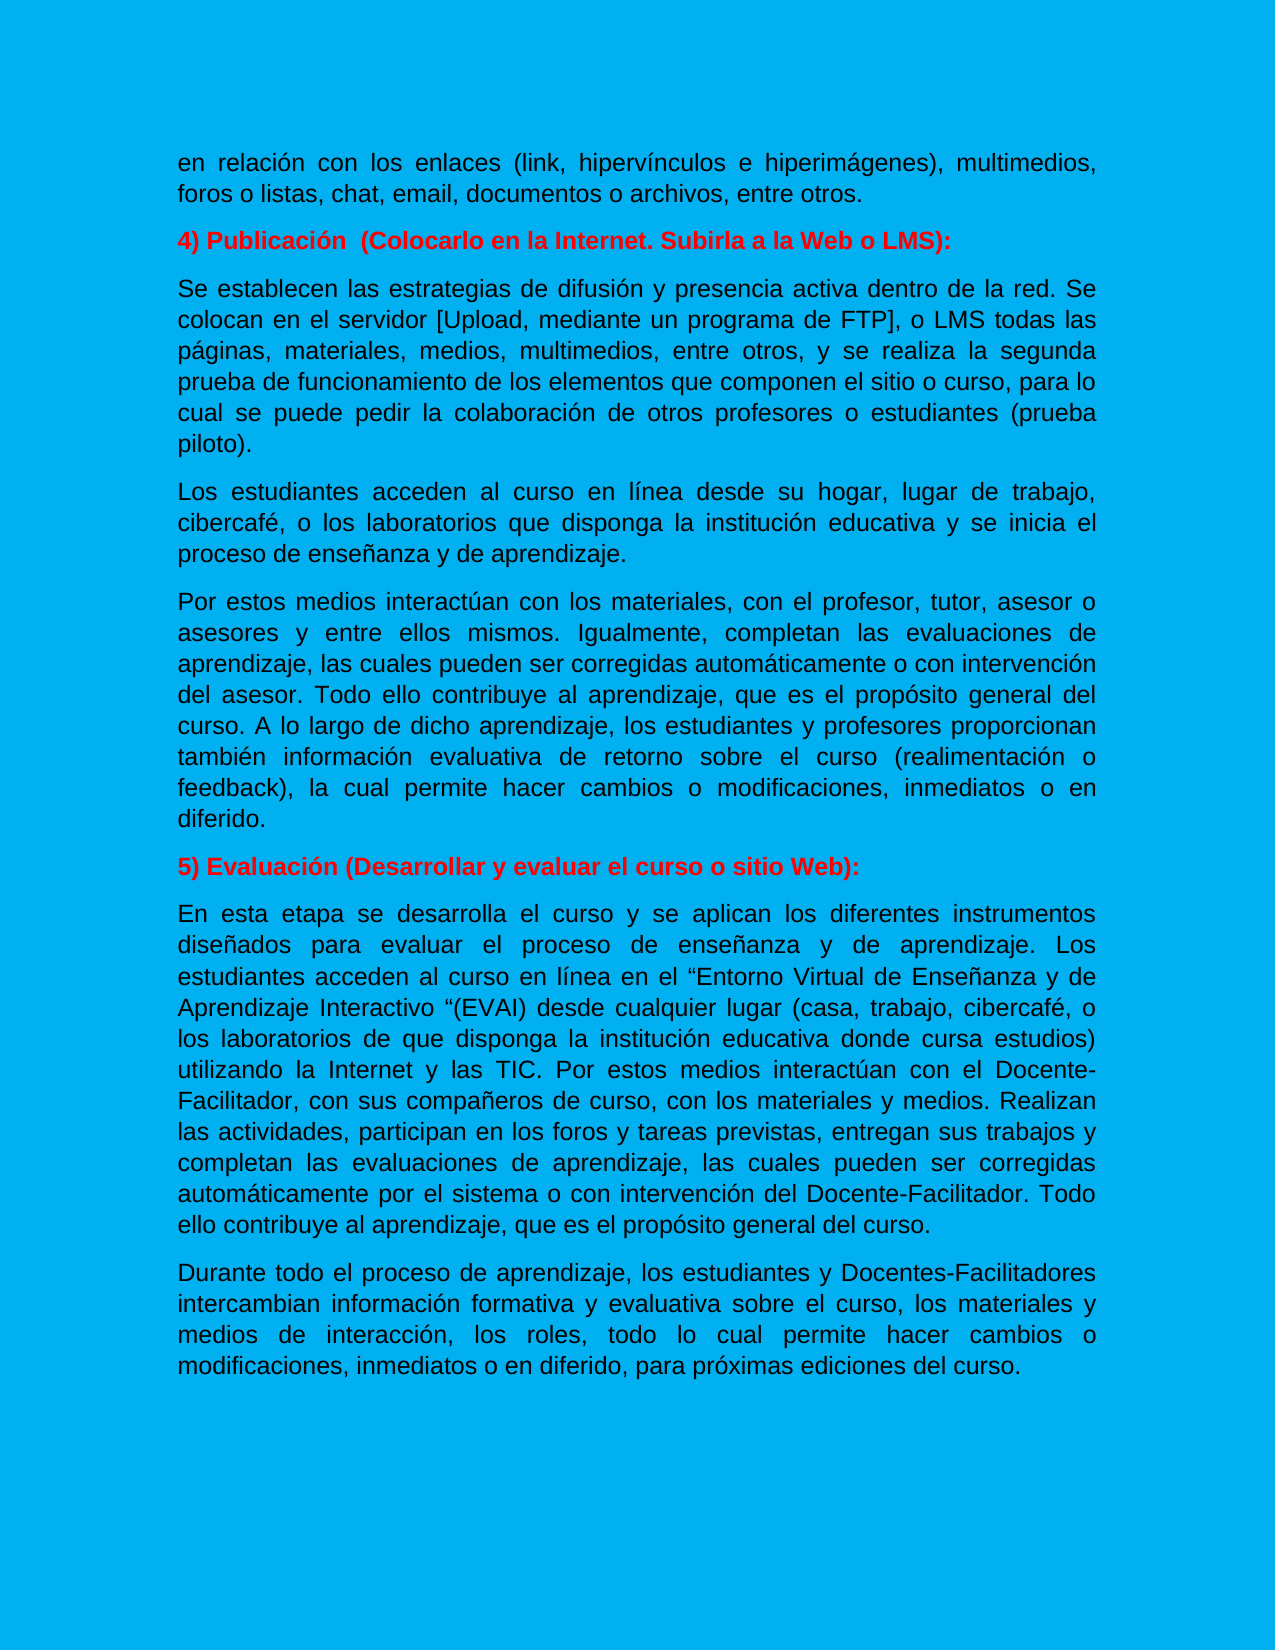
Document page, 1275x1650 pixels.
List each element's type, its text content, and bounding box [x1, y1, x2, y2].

text 4) Publicación (Colocarlo en la Internet. Subirla a la Web o LMS): [177, 226, 1098, 255]
text Se establecen las estrategias de difusión y presencia activa dentro de la red. Se colocan en el servidor [Upload, mediante un programa de FTP], o LMS todas las páginas, materiales, medios, multimedios, entre otros, y se realiza la segunda prueba de funcionamiento de los elementos que componen el sitio o curso, para lo cual se puede pedir la colaboración de otros profesores o estudiantes (prueba piloto). [177, 274, 1098, 458]
text Los estudiantes acceden al curso en línea desde su hogar, lugar de trabajo, cibercafé, o los laboratorios que disponga la institución educativa y se inicia el proceso de enseñanza y de aprendizaje. [177, 477, 1098, 568]
text Por estos medios interactúan con los materiales, con el profesor, tutor, asesor o asesores y entre ellos mismos. Igualmente, completan las evaluaciones de aprendizaje, las cuales pueden ser corregidas automáticamente o con intervención del asesor. Todo ello contribuye al aprendizaje, que es el propósito general del curso. A lo largo de dicho aprendizaje, los estudiantes y profesores proporcionan también información evaluativa de retorno sobre el curso (realimentación o feedback), la cual permite hacer cambios o modificaciones, inmediatos o en diferido. [177, 587, 1098, 833]
text Durante todo el proceso de aprendizaje, los estudiantes y Docentes-Facilitadores intercambian información formativa y evaluativa sobre el curso, los materiales y medios de interacción, los roles, todo lo cual permite hacer cambios o modificaciones, inmediatos o en diferido, para próximas ediciones del curso. [177, 1258, 1098, 1379]
text En esta etapa se desarrolla el curso y se aplican los diferentes instrumentos diseñados para evaluar el proceso de enseñanza y de aprendizaje. Los estudiantes acceden al curso en línea en el “Entorno Virtual de Enseñanza y de Aprendizaje Interactivo “(EVAI) desde cualquier lugar (casa, trabajo, cibercafé, o los laboratorios de que disponga la institución educativa donde cursa estudios) utilizando la Internet y las TIC. Por estos medios interactúan con el Docente-Facilitador, con sus compañeros de curso, con los materiales y medios. Realizan las actividades, participan en los foros y tareas previstas, entregan sus trabajos y completan las evaluaciones de aprendizaje, las cuales pueden ser corregidas automáticamente por el sistema o con intervención del Docente-Facilitador. Todo ello contribuye al aprendizaje, que es el propósito general del curso. [177, 899, 1098, 1239]
text 5) Evaluación (Desarrollar y evaluar el curso o sitio Web): [177, 852, 1098, 881]
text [177, 148, 1098, 207]
